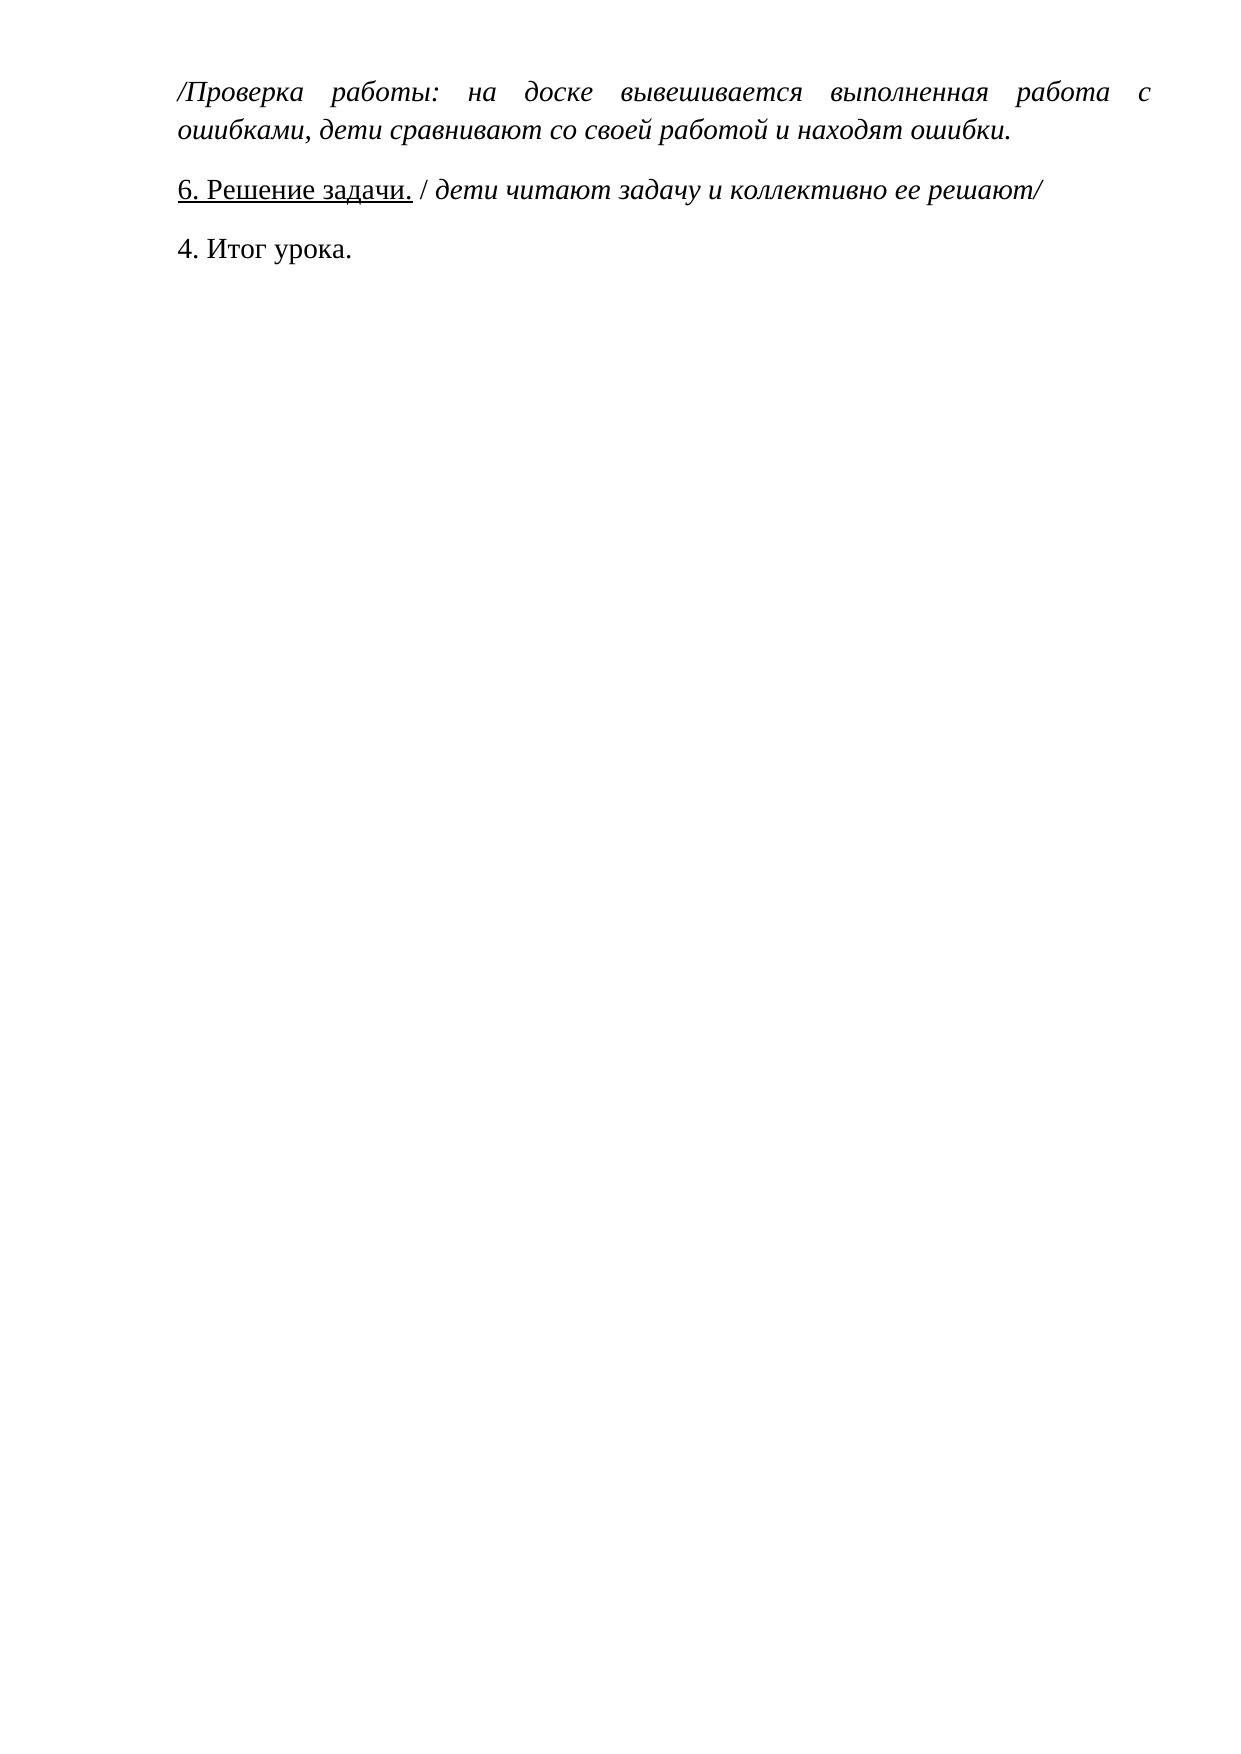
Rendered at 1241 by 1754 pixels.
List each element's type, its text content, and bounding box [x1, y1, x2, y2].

text /Проверка работы: на доске вывешивается выполненная работа с ошибками, дети сравнивают со своей работой и находят ошибки. [177, 74, 1152, 146]
text 6. Решение задачи. / дети читают задачу и коллективно ее решают/ [177, 172, 1152, 205]
text 4. Итог урока. [177, 231, 1152, 265]
